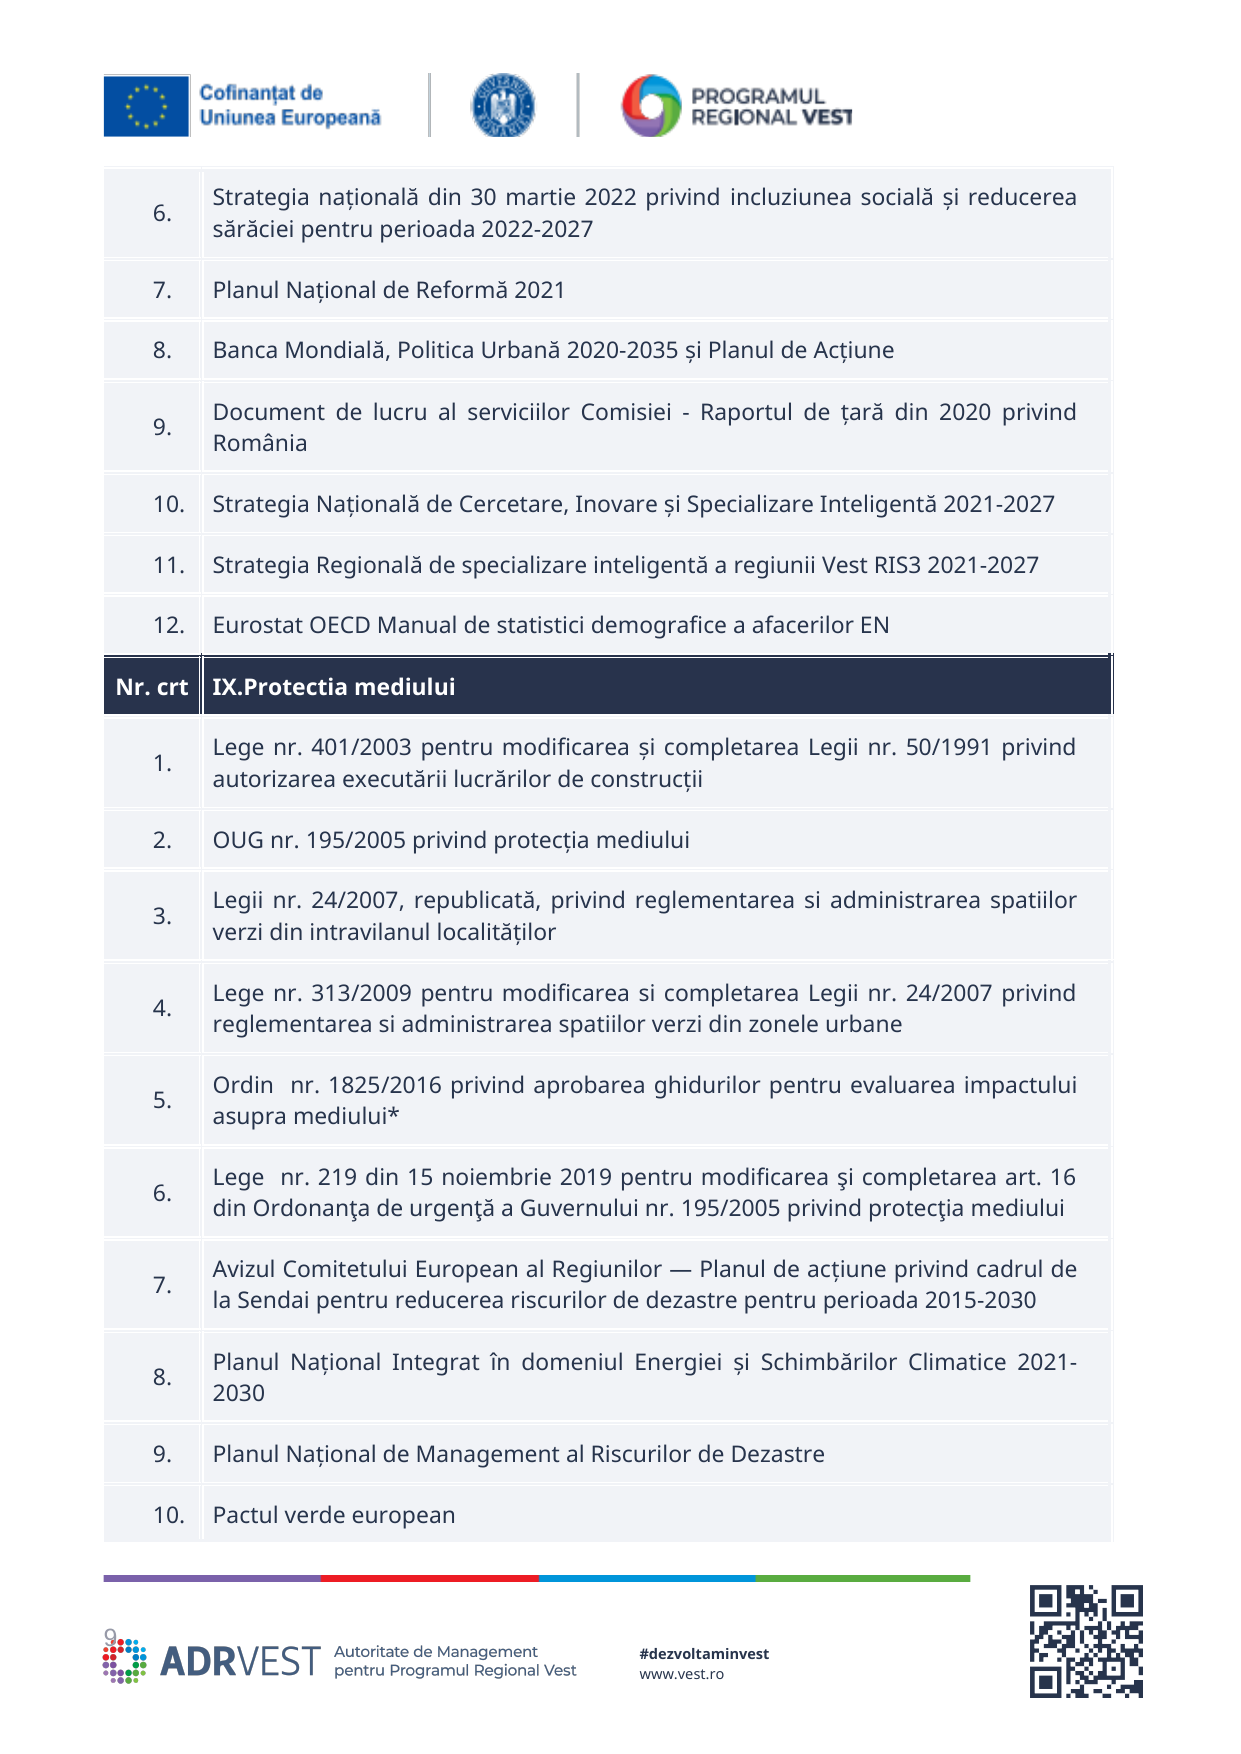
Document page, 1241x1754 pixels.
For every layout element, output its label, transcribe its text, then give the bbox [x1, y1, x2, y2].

table_cell [104, 261, 199, 317]
table_cell [104, 964, 199, 1052]
table_cell Strategia Națională de Cercetare, Inovare și Specializare Inteligentă 2021-2027 [201, 470, 1114, 531]
table_cell [104, 536, 199, 592]
table_cell Avizul Comitetului European al Regiunilor — Planul de acțiune privind cadrul de la Sendai pentru reducerea riscurilor de dezastre pentru perioada 2015-2030 [201, 1236, 1114, 1328]
table_cell Lege nr. 313/2009 pentru modificarea si completarea Legii nr. 24/2007 privind reglementarea si administrarea spatiilor verzi din zonele urbane [201, 960, 1114, 1052]
table_cell Ordin nr. 1825/2016 privind aprobarea ghidurilor pentru evaluarea impactului asupra mediului* [201, 1052, 1114, 1144]
table_cell [104, 719, 199, 806]
table_cell IX.Protectia mediului [201, 653, 1114, 714]
table_cell Pactul verde european [201, 1481, 1114, 1542]
table_cell [104, 872, 199, 959]
table_cell Planul Național de Management al Riscurilor de Dezastre [201, 1420, 1114, 1481]
table_cell [104, 383, 199, 470]
picture [1021, 1576, 1152, 1707]
table_cell [104, 1056, 199, 1144]
table_cell Lege nr. 219 din 15 noiembrie 2019 pentru modificarea şi completarea art. 16 din Ordonanţa de urgenţă a Guvernului nr. 195/2005 privind protecţia mediului [201, 1144, 1114, 1236]
table_cell Planul Național Integrat în domeniul Energiei și Schimbărilor Climatice 2021-2030 [201, 1328, 1114, 1420]
table_cell Strategia națională din 30 martie 2022 privind incluziunea socială și reducerea sărăciei pentru perioada 2022-2027 [201, 166, 1114, 256]
table_cell [104, 1425, 199, 1481]
table_cell [104, 1486, 201, 1542]
table_cell [104, 1241, 199, 1328]
table_cell Document de lucru al serviciilor Comisiei - Raportul de țară din 2020 privind România [201, 378, 1114, 470]
table_cell Strategia Regională de specializare inteligentă a regiunii Vest RIS3 2021-2027 [201, 531, 1114, 592]
table_cell Planul Național de Reformă 2021 [201, 256, 1114, 317]
table_cell [104, 169, 201, 256]
table_cell Legii nr. 24/2007, republicată, privind reglementarea si administrarea spatiilor verzi din intravilanul localităților [201, 867, 1114, 959]
table_cell [104, 811, 199, 867]
table_cell [104, 475, 199, 531]
table_cell [104, 1333, 199, 1420]
picture [93, 1636, 582, 1687]
table_cell [104, 322, 199, 378]
table_cell [104, 1149, 199, 1236]
table_cell Nr. crt [104, 658, 199, 714]
table_cell Banca Mondială, Politica Urbană 2020-2035 și Planul de Acțiune [201, 317, 1114, 378]
table_cell Eurostat OECD Manual de statistici demografice a afacerilor EN [201, 592, 1114, 653]
table_cell OUG nr. 195/2005 privind protecția mediului [201, 806, 1114, 867]
table_cell Lege nr. 401/2003 pentru modificarea și completarea Legii nr. 50/1991 privind autorizarea executării lucrărilor de construcții [201, 714, 1114, 806]
table_cell [104, 597, 199, 653]
